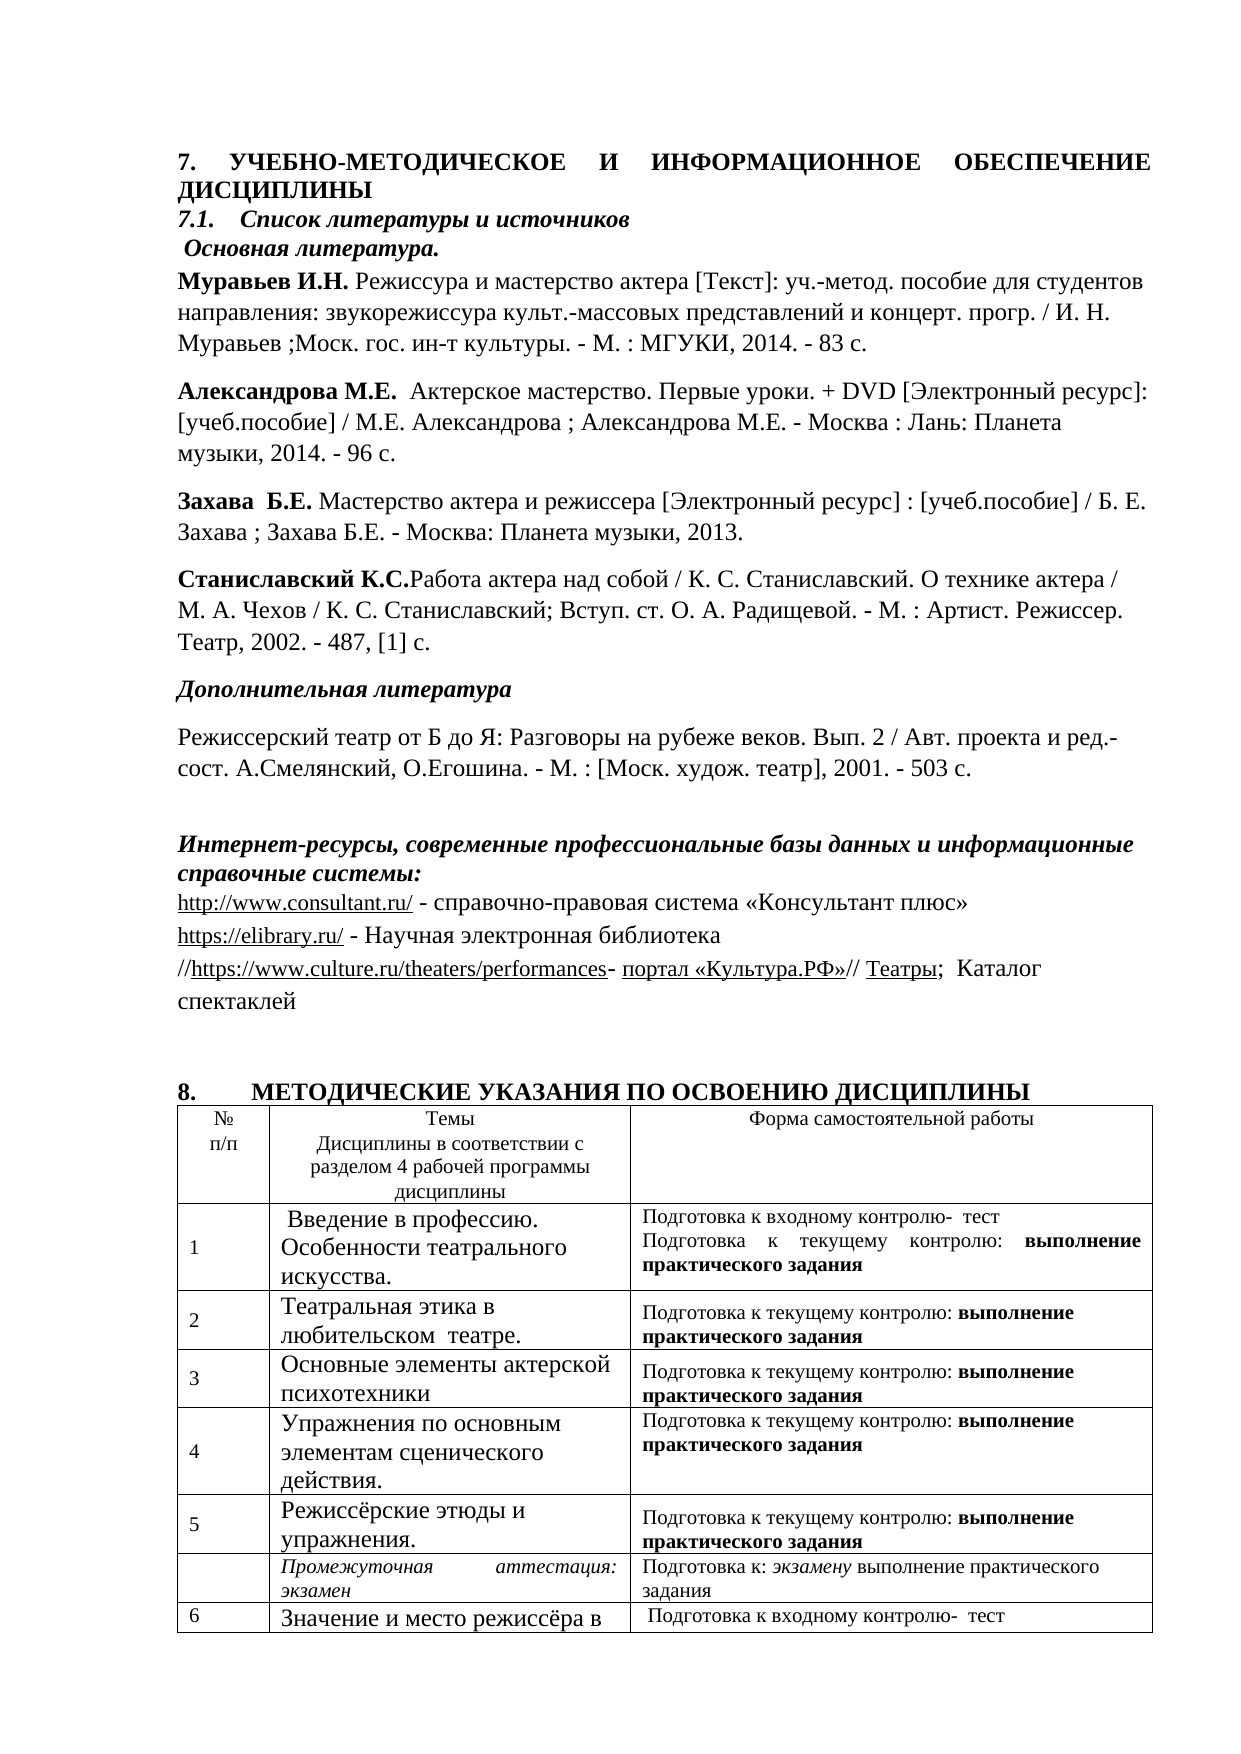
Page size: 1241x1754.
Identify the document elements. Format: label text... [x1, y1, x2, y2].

table_cell Подготовка к текущему контролю: выполнение практического задания [631, 1495, 1152, 1553]
text Режиссерский театр от Б до Я: Разговоры на рубеже веков. Вып. 2 / Авт. проекта и ред.-сост. А.Смелянский, О.Егошина. - М. : [Моск. худож. театр], 2001. - 503 с. [177, 722, 1152, 782]
table_cell Подготовка к: экзамену выполнение практического задания [631, 1554, 1152, 1602]
table_cell 5 [178, 1495, 269, 1553]
text 8. МЕТОДИЧЕСКИЕ УКАЗАНИЯ ПО ОСВОЕНИЮ ДИСЦИПЛИНЫ [177, 1077, 1152, 1105]
text Муравьев И.Н. Режиссура и мастерство актера [Текст]: уч.-метод. пособие для студентов направления: звукорежиссура культ.-массовых представлений и концерт. прогр. / И. Н. Муравьев ;Моск. гос. ин-т культуры. - М. : МГУКИ, 2014. - 83 с. [177, 266, 1152, 357]
text 7.1. Список литературы и источников [177, 204, 1152, 233]
text Дополнительная литература [177, 674, 1152, 703]
table_cell 6 [178, 1603, 269, 1632]
table_cell Театральная этика в любительском театре. [270, 1291, 630, 1348]
table_header Темы Дисциплины в соответствии с разделом 4 рабочей программы дисциплины [270, 1106, 630, 1203]
text Захава Б.Е. Мастерство актера и режиссера [Электронный ресурс] : [учеб.пособие] / Б. Е. Захава ; Захава Б.Е. - Москва: Планета музыки, 2013. [177, 486, 1152, 546]
text Станиславский К.С.Работа актера над собой / К. С. Станиславский. О технике актера / М. А. Чехов / К. С. Станиславский; Вступ. ст. О. А. Радищевой. - М. : Артист. Режиссер. Театр, 2002. - 487, [1] с. [177, 564, 1152, 655]
text Основная литература. [177, 233, 1152, 262]
text 7. УЧЕБНО-МЕТОДИЧЕСКОЕ И ИНФОРМАЦИОННОЕ ОБЕСПЕЧЕНИЕ ДИСЦИПЛИНЫ [177, 147, 1152, 204]
table_cell 3 [178, 1350, 269, 1407]
table_cell Режиссёрские этюды и упражнения. [270, 1495, 630, 1553]
table_cell Введение в профессию. Особенности театрального искусства. [270, 1204, 630, 1290]
text http://www.consultant.ru/ - справочно-правовая система «Консультант плюс» [177, 887, 1152, 916]
table_cell Подготовка к входному контролю- тест Подготовка к текущему контролю: выполнение практического задания [631, 1204, 1152, 1290]
table_cell 1 [178, 1204, 269, 1290]
table_cell Подготовка к текущему контролю: выполнение практического задания [631, 1408, 1152, 1494]
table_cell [631, 1603, 1152, 1632]
table_cell Упражнения по основным элементам сценического действия. [270, 1408, 630, 1494]
table_cell Основные элементы актерской психотехники [270, 1350, 630, 1407]
table_cell 4 [178, 1408, 269, 1494]
text https://elibrary.ru/ - Научная электронная библиотека [177, 920, 1152, 949]
table_cell Подготовка к текущему контролю: выполнение практического задания [631, 1291, 1152, 1348]
table_cell Подготовка к текущему контролю: выполнение практического задания [631, 1350, 1152, 1407]
text Александрова М.Е. Актерское мастерство. Первые уроки. + DVD [Электронный ресурс]: [учеб.пособие] / М.Е. Александрова ; Александрова М.Е. - Москва : Лань: Планета музыки, 2014. - 96 с. [177, 376, 1152, 467]
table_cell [270, 1603, 630, 1632]
table_cell Промежуточная аттестация: экзамен [270, 1554, 630, 1602]
table_cell [178, 1554, 269, 1602]
text Интернет-ресурсы, современные профессиональные базы данных и информационные справочные системы: [177, 829, 1152, 887]
table_header Форма самостоятельной работы [631, 1106, 1152, 1203]
table_cell 2 [178, 1291, 269, 1348]
table_header № п/п [178, 1106, 269, 1203]
text //https://www.culture.ru/theaters/performances- портал «Культура.РФ»// Театры; Каталог спектаклей [177, 953, 1152, 1015]
